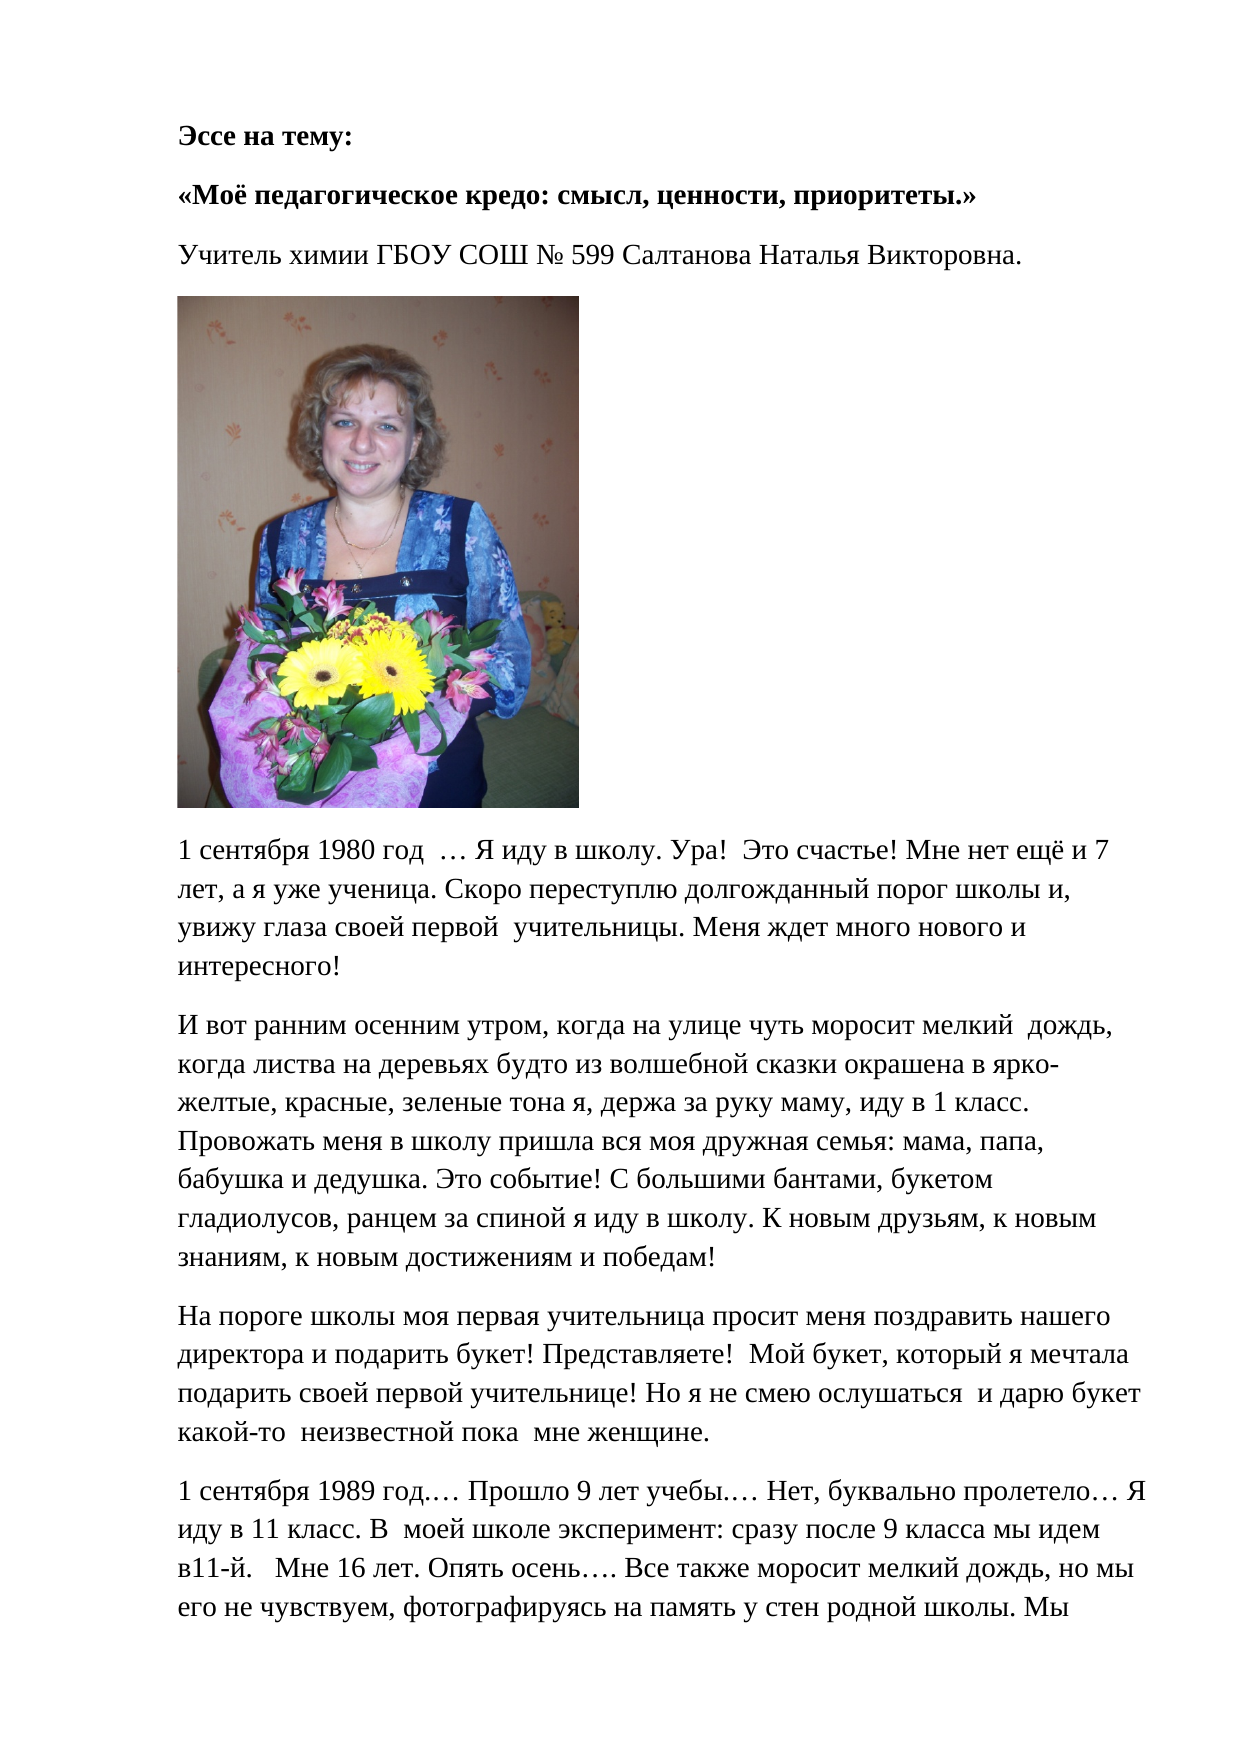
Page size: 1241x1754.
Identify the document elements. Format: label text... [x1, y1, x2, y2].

text 1 сентября 1980 год … Я иду в школу. Ура! Это счастье! Мне нет ещё и 7 лет, а я уже ученица. Скоро переступлю долгожданный порог школы и, увижу глаза своей первой учительницы. Меня ждет много нового и интересного! [177, 832, 1152, 982]
text На пороге школы моя первая учительница просит меня поздравить нашего директора и подарить букет! Представляете! Мой букет, который я мечтала подарить своей первой учительнице! Но я не смею ослушаться и дарю букет какой-то неизвестной пока мне женщине. [177, 1298, 1152, 1447]
text Эссе на тему: [177, 118, 1152, 152]
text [177, 1473, 1152, 1622]
text «Моё педагогическое кредо: смысл, ценности, приоритеты.» [177, 177, 1152, 211]
text И вот ранним осенним утром, когда на улице чуть моросит мелкий дождь, когда листва на деревьях будто из волшебной сказки окрашена в ярко-желтые, красные, зеленые тона я, держа за руку маму, иду в 1 класс. Провожать меня в школу пришла вся моя дружная семья: мама, папа, бабушка и дедушка. Это событие! С большими бантами, букетом гладиолусов, ранцем за спиной я иду в школу. К новым друзьям, к новым знаниям, к новым достижениям и победам! [177, 1007, 1152, 1272]
picture [177, 296, 579, 808]
text Учитель химии ГБОУ СОШ № 599 Салтанова Наталья Викторовна. [177, 237, 1152, 270]
